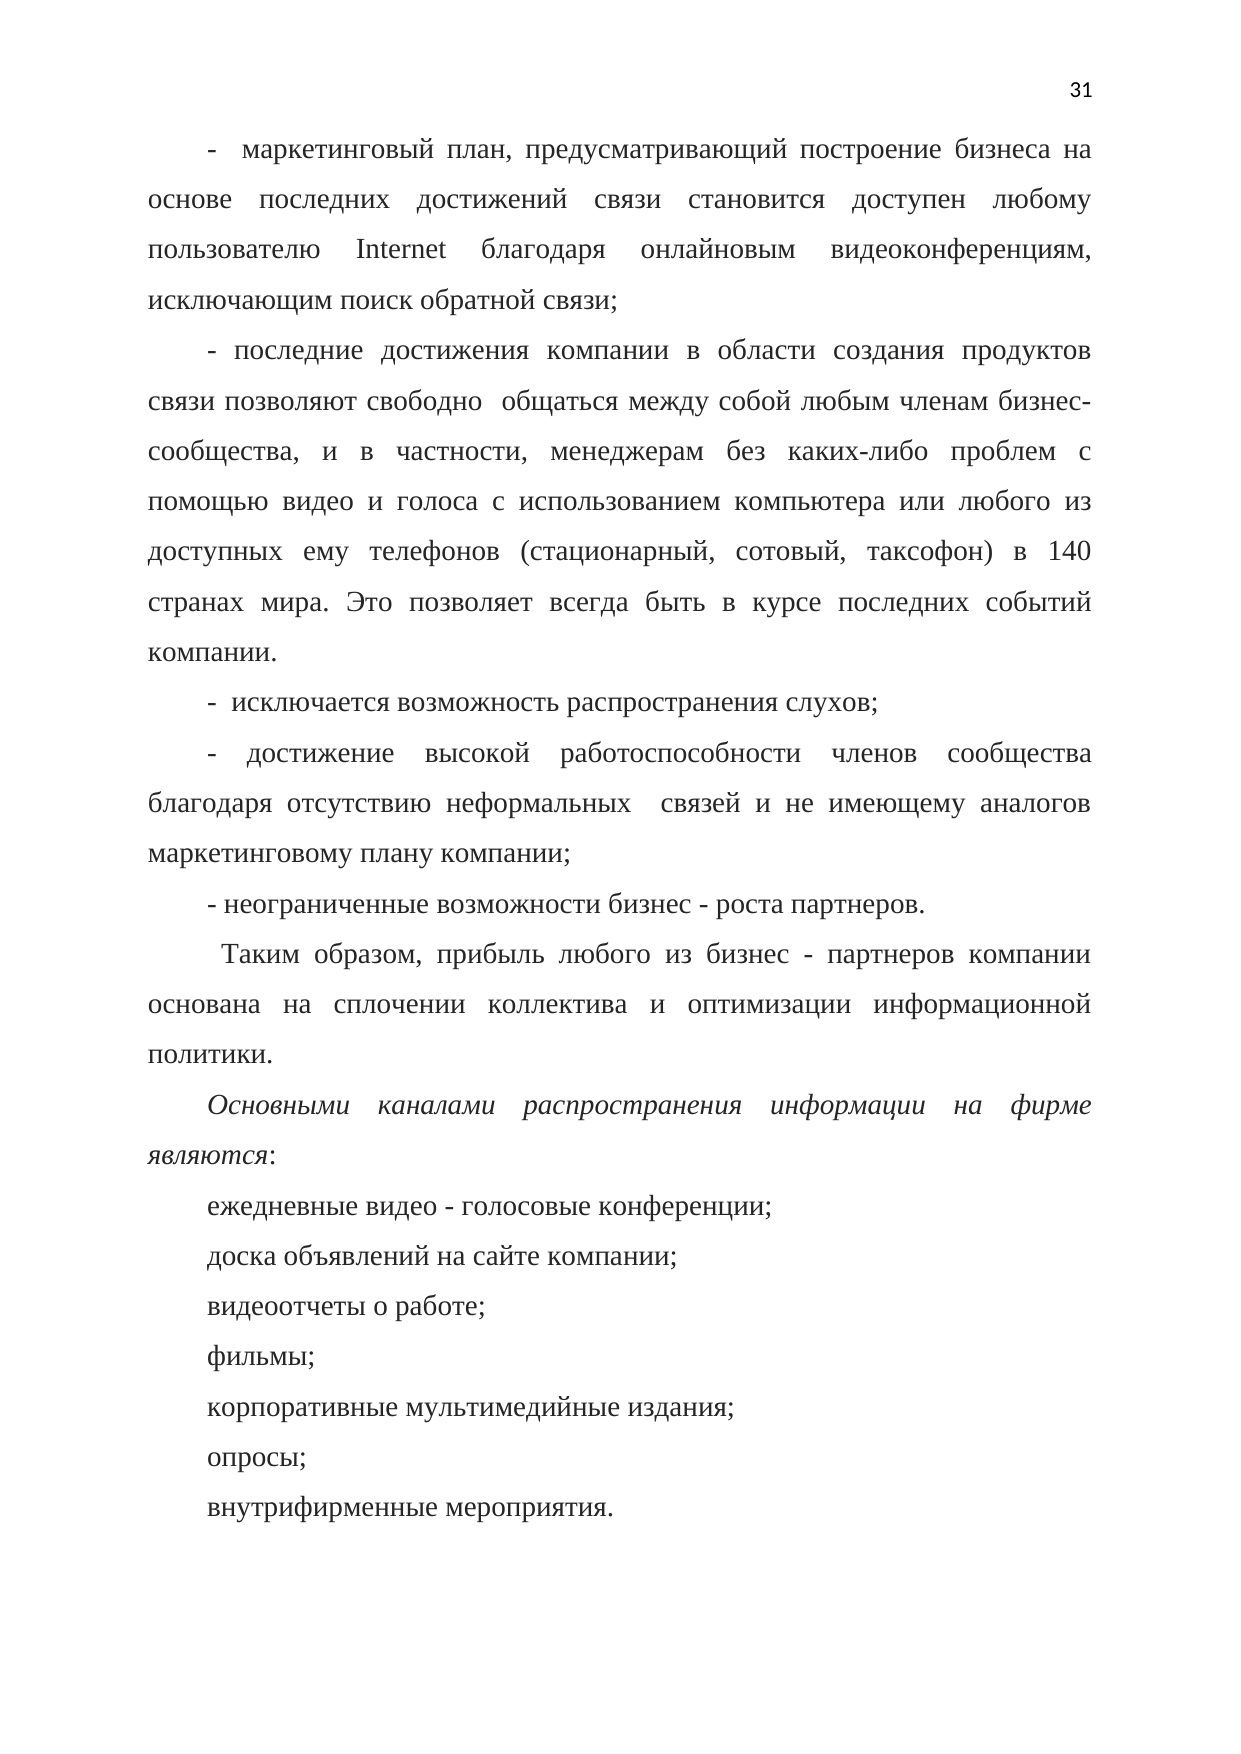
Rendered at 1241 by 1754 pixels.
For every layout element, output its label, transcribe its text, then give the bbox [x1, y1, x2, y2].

text опросы; [148, 1439, 1092, 1473]
text видеоотчеты о работе; [148, 1288, 1092, 1322]
text - достижение высокой работоспособности членов сообщества благодаря отсутствию неформальных связей и не имеющему аналогов маркетинговому плану компании; [148, 735, 1092, 869]
text Таким образом, прибыль любого из бизнес - партнеров компании основана на сплочении коллектива и оптимизации информационной политики. [148, 936, 1092, 1070]
text - неограниченные возможности бизнес - роста партнеров. [148, 886, 1092, 919]
text - исключается возможность распространения слухов; [148, 684, 1092, 718]
text фильмы; [148, 1338, 1092, 1372]
text Основными каналами распространения информации на фирме являются: [148, 1087, 1092, 1171]
text ежедневные видео - голосовые конференции; [148, 1188, 1092, 1221]
text доска объявлений на сайте компании; [148, 1238, 1092, 1271]
text корпоративные мультимедийные издания; [148, 1389, 1092, 1422]
text - последние достижения компании в области создания продуктов связи позволяют свободно общаться между собой любым членам бизнес-сообщества, и в частности, менеджерам без каких-либо проблем с помощью видео и голоса с использованием компьютера или любого из доступных ему телефонов (стационарный, сотовый, таксофон) в 140 странах мира. Это позволяет всегда быть в курсе последних событий компании. [148, 332, 1092, 668]
text - маркетинговый план, предусматривающий построение бизнеса на основе последних достижений связи становится доступен любому пользователю Internet благодаря онлайновым видеоконференциям, исключающим поиск обратной связи; [148, 131, 1092, 316]
text внутрифирменные мероприятия. [148, 1489, 1092, 1523]
